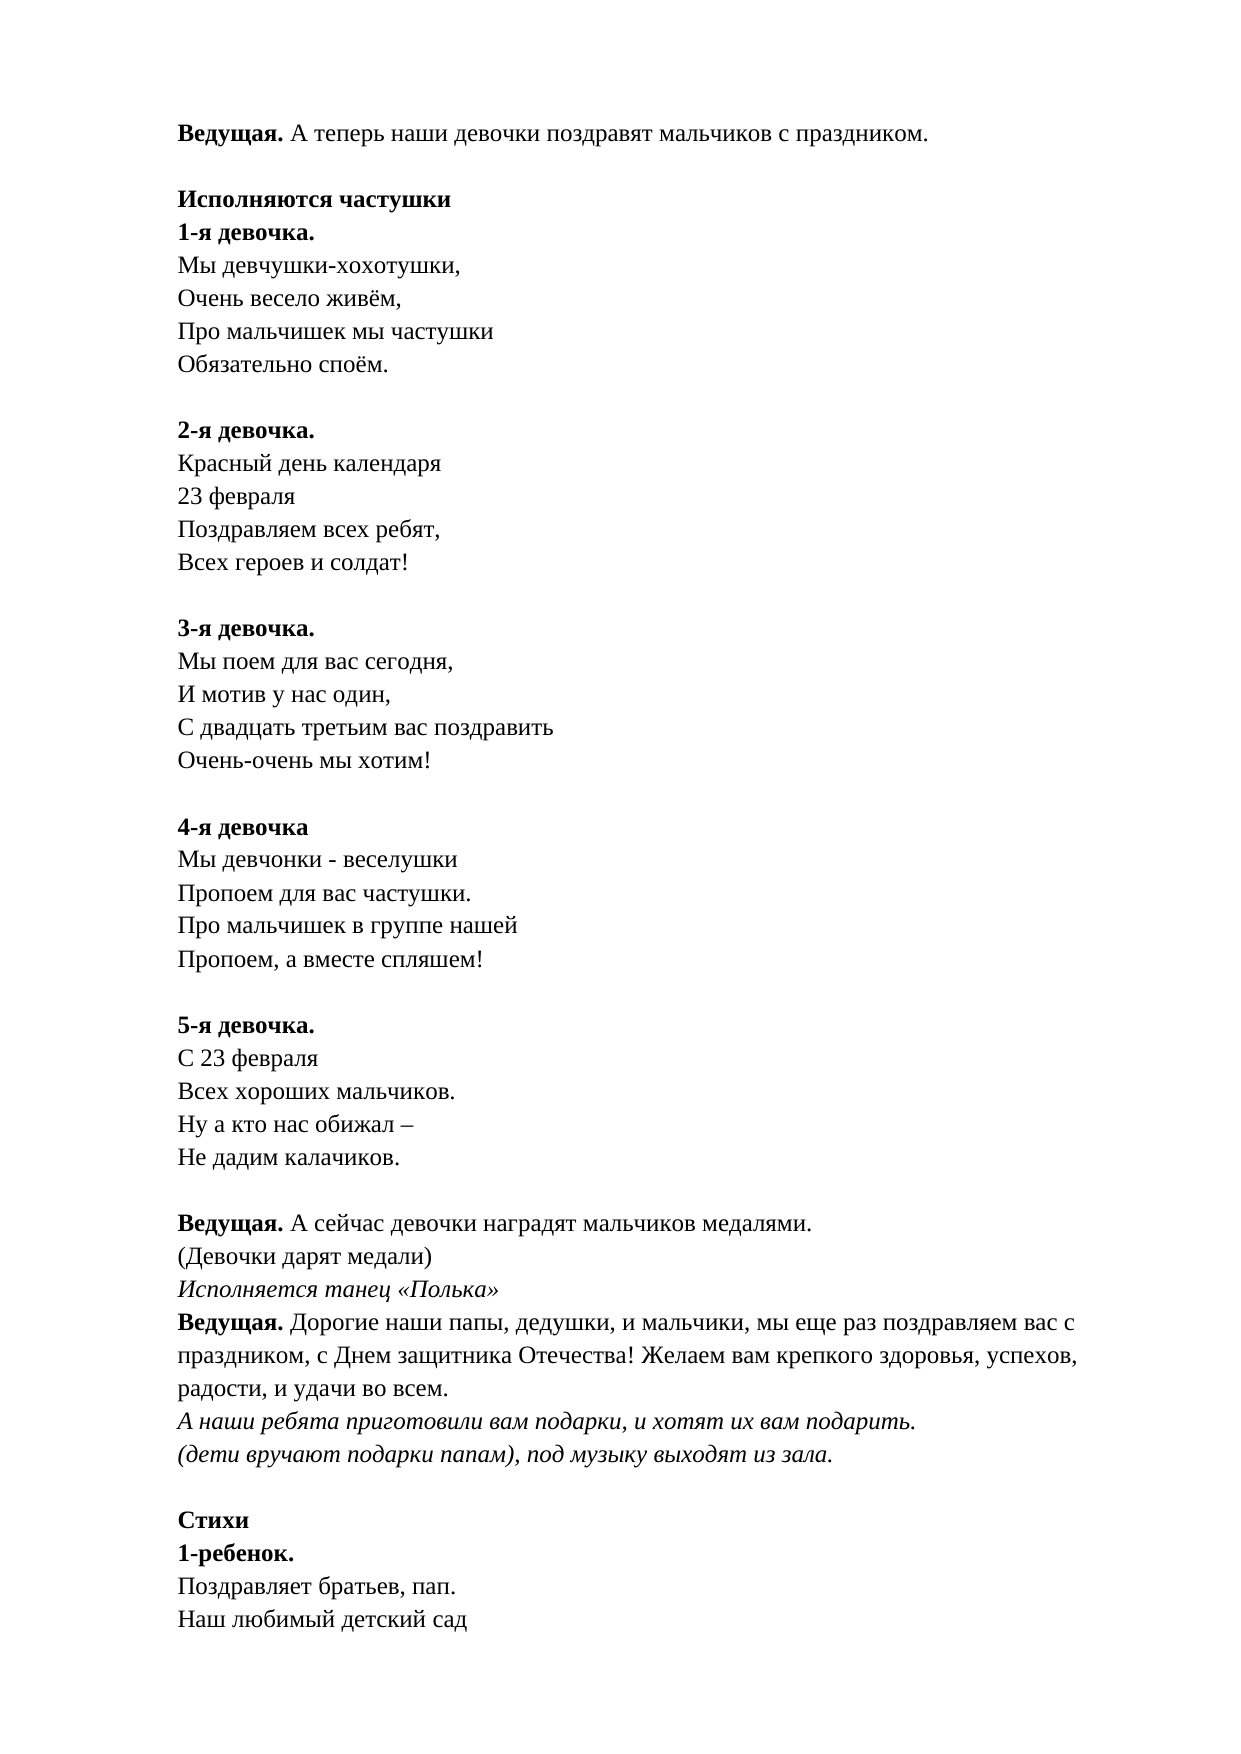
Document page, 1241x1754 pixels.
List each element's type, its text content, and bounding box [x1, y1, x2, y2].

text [177, 1505, 1152, 1633]
text Ведущая. А теперь наши девочки поздравят мальчиков с праздником. Исполняются частушки 1-я девочка. Мы девчушки-хохотушки, Очень весело живём, Про мальчишек мы частушки Обязательно споём. 2-я девочка. Красный день календаря 23 февраля Поздравляем всех ребят, Всех героев и солдат! 3-я девочка. Мы поем для вас сегодня, И мотив у нас один, С двадцать третьим вас поздравить Очень-очень мы хотим! 4-я девочка Мы девчонки - веселушки Пропоем для вас частушки. Про мальчишек в группе нашей Пропоем, а вместе спляшем! 5-я девочка. С 23 февраля Всех хороших мальчиков. Ну а кто нас обижал – Не дадим калачиков. Ведущая. А сейчас девочки наградят мальчиков медалями. (Девочки дарят медали) Исполняется танец «Полька» Ведущая. Дорогие наши папы, дедушки, и мальчики, мы еще раз поздравляем вас с праздником, с Днем защитника Отечества! Желаем вам крепкого здоровья, успехов, радости, и удачи во всем. А наши ребята приготовили вам подарки, и хотят их вам подарить. (дети вручают подарки папам), под музыку выходят из зала. [177, 118, 1152, 1468]
